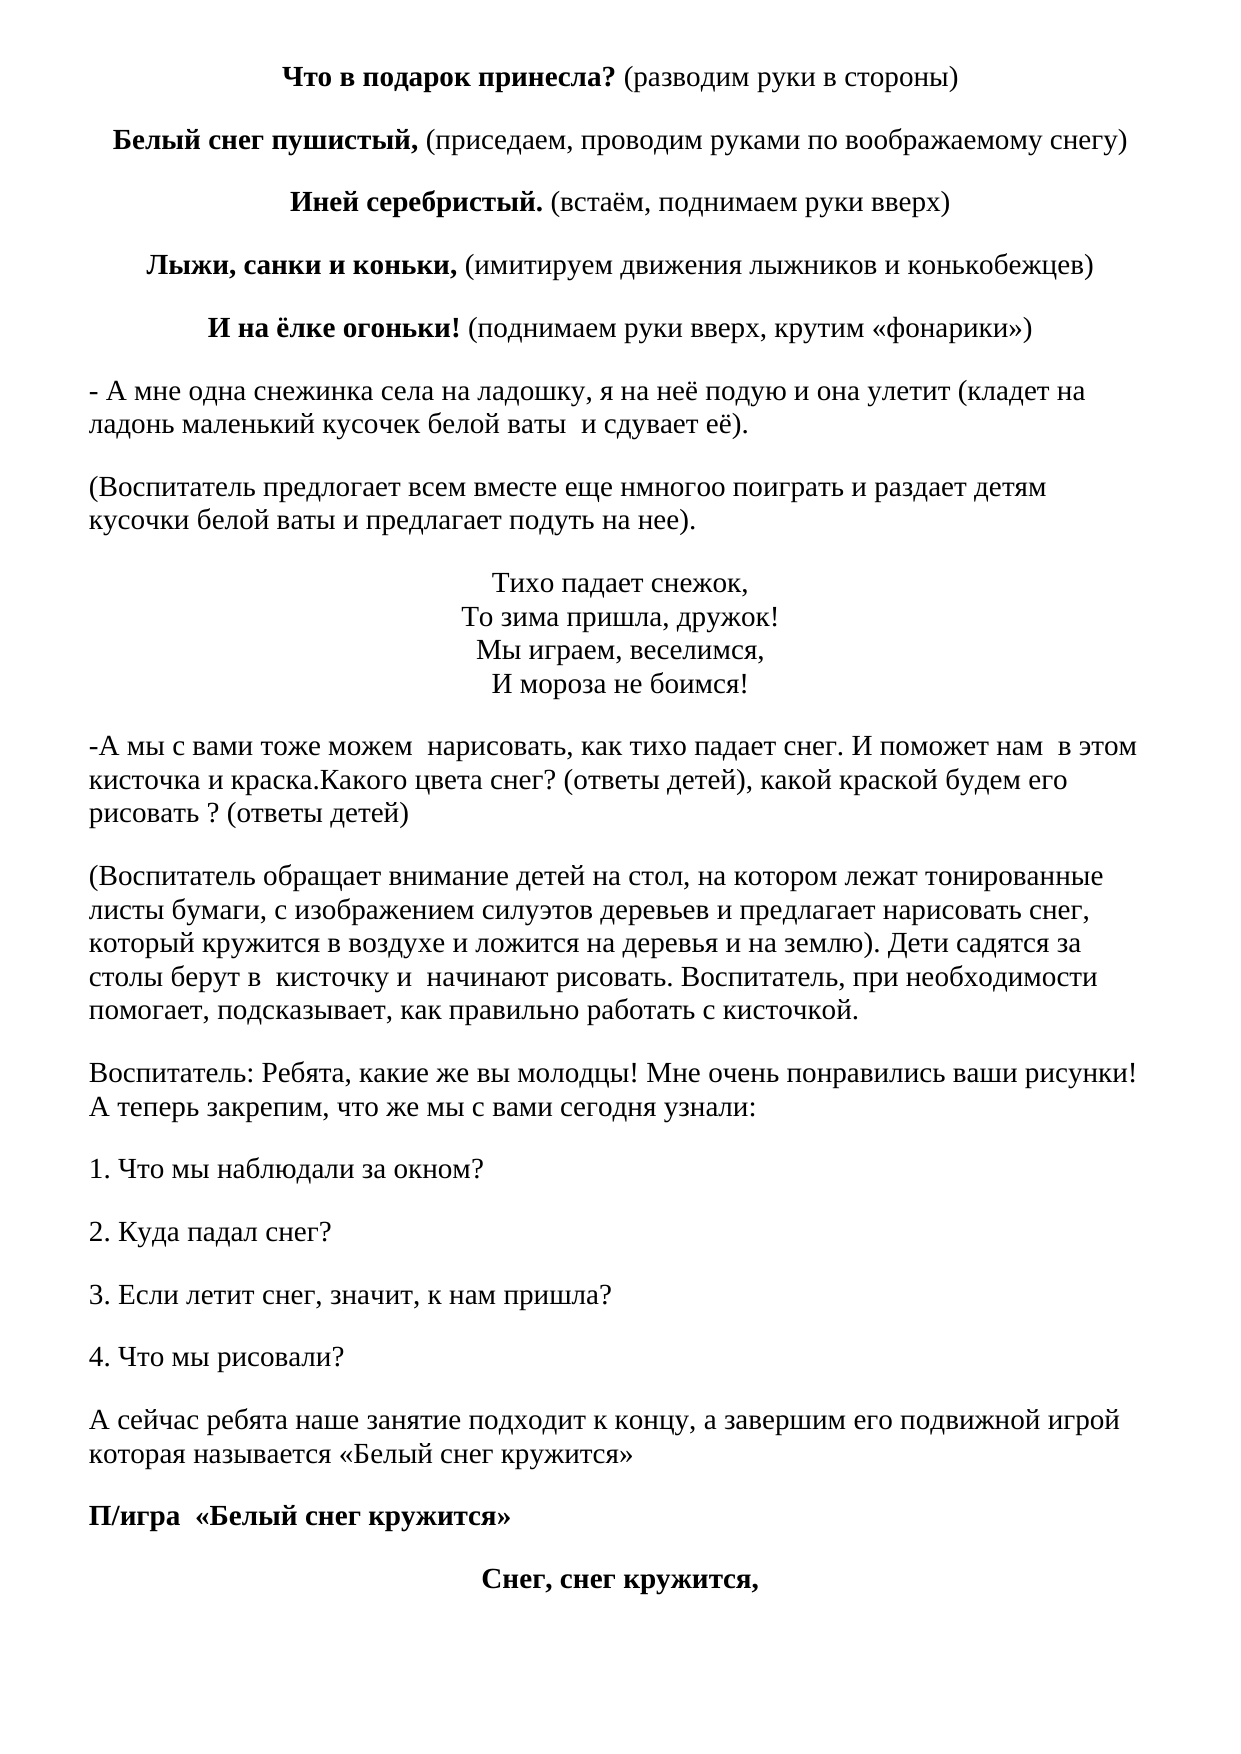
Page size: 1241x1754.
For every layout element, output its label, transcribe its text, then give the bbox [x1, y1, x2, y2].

text -А мы с вами тоже можем нарисовать, как тихо падает снег. И поможет нам в этом кисточка и краска.Какого цвета снег? (ответы детей), какой краской будем его рисовать ? (ответы детей) [89, 728, 1152, 829]
text П/игра «Белый снег кружится» [89, 1498, 1152, 1532]
text Иней серебристый. (встаём, поднимаем руки вверх) [89, 184, 1152, 218]
text 3. Если летит снег, значит, к нам пришла? [89, 1277, 1152, 1310]
text Что в подарок принесла? (разводим руки в стороны) [89, 59, 1152, 93]
text Тихо падает снежок, То зима пришла, дружок! Мы играем, веселимся, И мороза не боимся! [89, 565, 1152, 699]
text - А мне одна снежинка села на ладошку, я на неё подую и она улетит (кладет на ладонь маленький кусочек белой ваты и сдувает её). [89, 373, 1152, 440]
text (Воспитатель предлогает всем вместе еще нмногоо поиграть и раздает детям кусочки белой ваты и предлагает подуть на нее). [89, 469, 1152, 536]
text 4. Что мы рисовали? [89, 1339, 1152, 1373]
text (Воспитатель обращает внимание детей на стол, на котором лежат тонированные листы бумаги, с изображением силуэтов деревьев и предлагает нарисовать снег, который кружится в воздухе и ложится на деревья и на землю). Дети садятся за столы берут в кисточку и начинают рисовать. Воспитатель, при необходимости помогает, подсказывает, как правильно работать с кисточкой. [89, 858, 1152, 1026]
text 1. Что мы наблюдали за окном? [89, 1151, 1152, 1185]
text Лыжи, санки и коньки, (имитируем движения лыжников и конькобежцев) [89, 247, 1152, 281]
text А сейчас ребята наше занятие подходит к концу, а завершим его подвижной игрой которая называется «Белый снег кружится» [89, 1402, 1152, 1469]
text И на ёлке огоньки! (поднимаем руки вверх, крутим «фонарики») [89, 310, 1152, 343]
text Воспитатель: Ребята, какие же вы молодцы! Мне очень понравились ваши рисунки! А теперь закрепим, что же мы с вами сегодня узнали: [89, 1055, 1152, 1122]
text Снег, снег кружится, [89, 1561, 1152, 1595]
text 2. Куда падал снег? [89, 1214, 1152, 1248]
text Белый снег пушистый, (приседаем, проводим руками по воображаемому снегу) [89, 122, 1152, 155]
